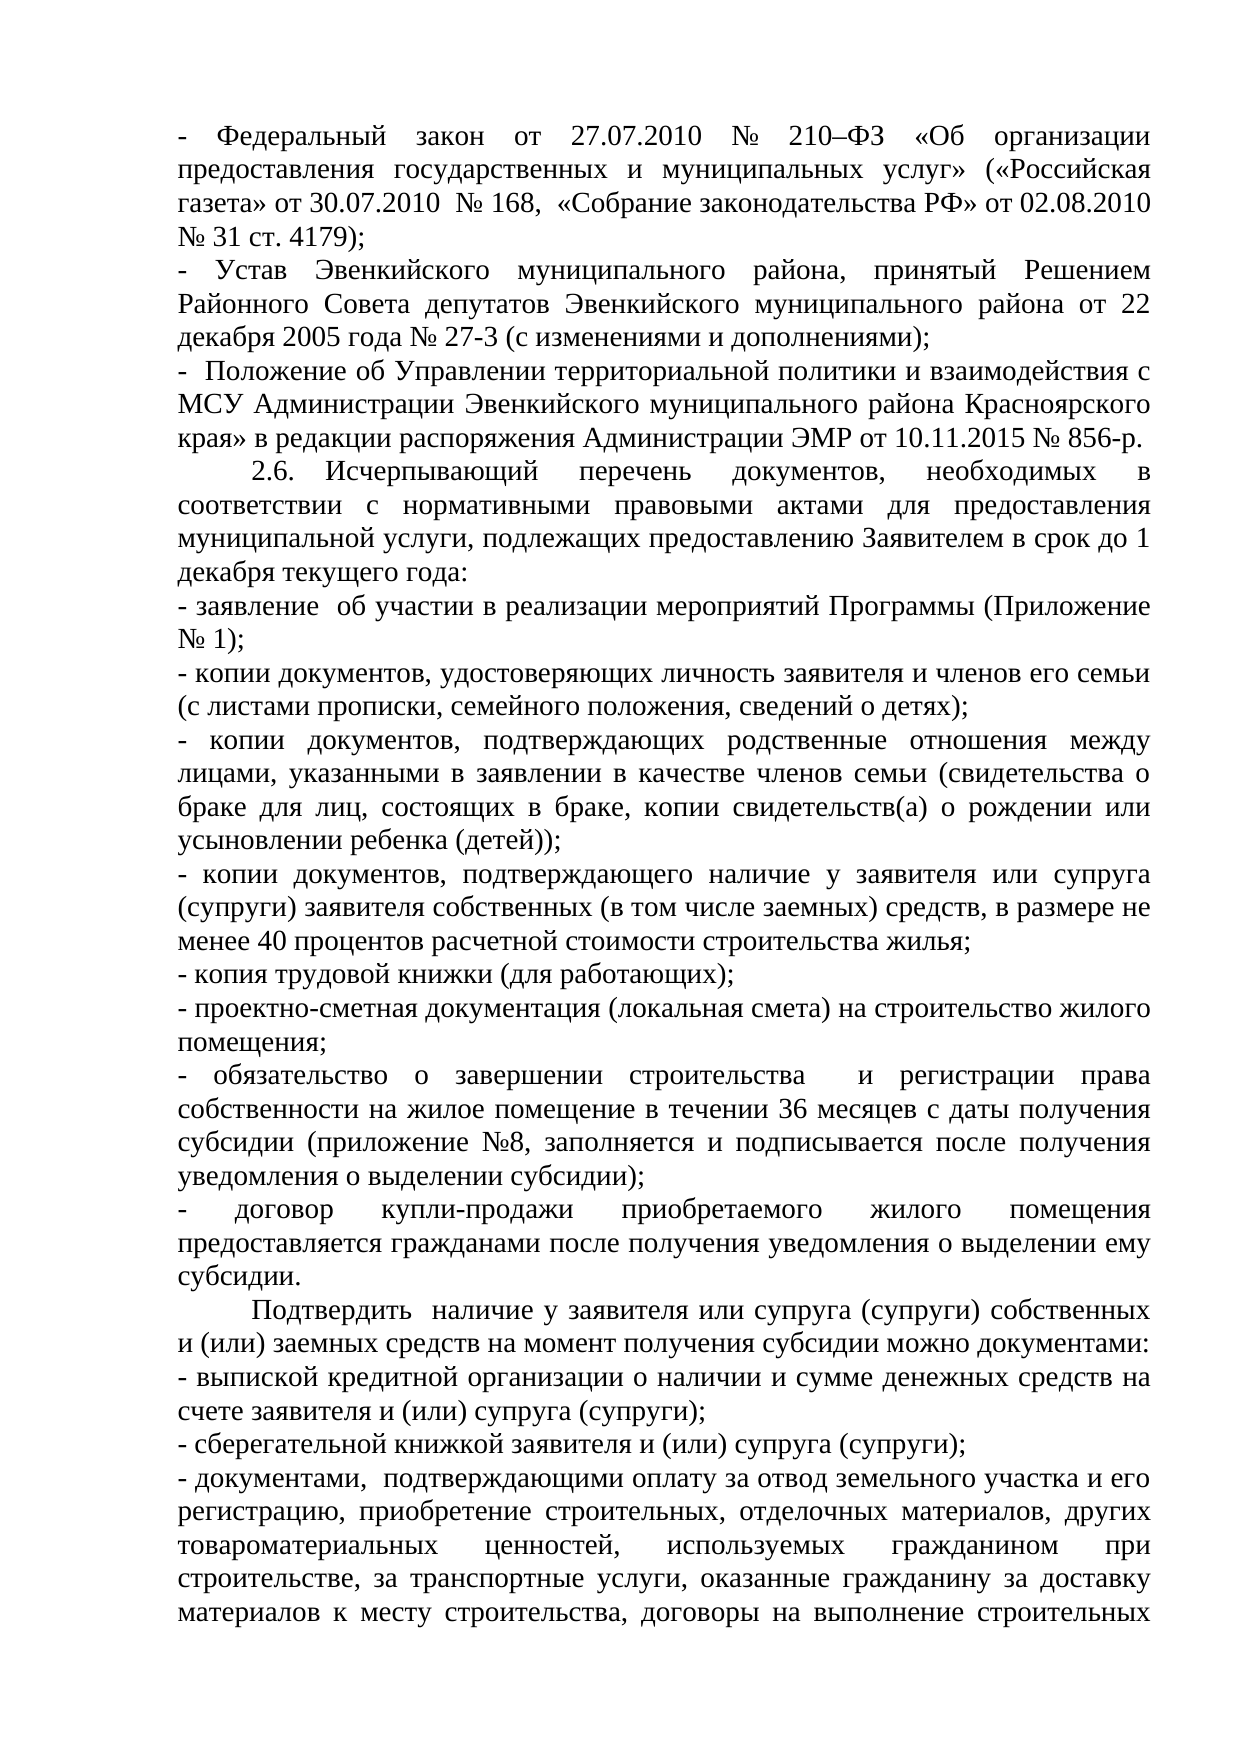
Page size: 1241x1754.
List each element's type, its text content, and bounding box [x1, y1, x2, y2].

text - Федеральный закон от 27.07.2010 № 210–ФЗ «Об организации предоставления государственных и муниципальных услуг» («Российская газета» от 30.07.2010 № 168, «Собрание законодательства РФ» от 02.08.2010 № 31 ст. 4179); [177, 118, 1152, 252]
text - копии документов, подтверждающих родственные отношения между лицами, указанными в заявлении в качестве членов семьи (свидетельства о браке для лиц, состоящих в браке, копии свидетельств(а) о рождении или усыновлении ребенка (детей)); [177, 722, 1152, 856]
text - проектно-сметная документация (локальная смета) на строительство жилого помещения; [177, 990, 1152, 1057]
text - обязательство о завершении строительства и регистрации права собственности на жилое помещение в течении 36 месяцев с даты получения субсидии (приложение №8, заполняется и подписывается после получения уведомления о выделении субсидии); [177, 1057, 1152, 1191]
text - копии документов, удостоверяющих личность заявителя и членов его семьи (с листами прописки, семейного положения, сведений о детях); [177, 655, 1152, 722]
text - сберегательной книжкой заявителя и (или) супруга (супруги); [177, 1426, 1152, 1460]
text - копия трудовой книжки (для работающих); [177, 957, 1152, 990]
text - заявление об участии в реализации мероприятий Программы (Приложение № 1); [177, 588, 1152, 655]
text - Устав Эвенкийского муниципального района, принятый Решением Районного Совета депутатов Эвенкийского муниципального района от 22 декабря 2005 года № 27-3 (с изменениями и дополнениями); [177, 252, 1152, 353]
text - договор купли-продажи приобретаемого жилого помещения предоставляется гражданами после получения уведомления о выделении ему субсидии. [177, 1191, 1152, 1292]
text Подтвердить наличие у заявителя или супруга (супруги) собственных и (или) заемных средств на момент получения субсидии можно документами: [177, 1292, 1152, 1359]
text - выпиской кредитной организации о наличии и сумме денежных средств на счете заявителя и (или) супруга (супруги); [177, 1359, 1152, 1426]
text - копии документов, подтверждающего наличие у заявителя или супруга (супруги) заявителя собственных (в том числе заемных) средств, в размере не менее 40 процентов расчетной стоимости строительства жилья; [177, 856, 1152, 957]
text 2.6. Исчерпывающий перечень документов, необходимых в соответствии с нормативными правовыми актами для предоставления муниципальной услуги, подлежащих предоставлению Заявителем в срок до 1 декабря текущего года: [177, 453, 1152, 588]
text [177, 1460, 1152, 1627]
text - Положение об Управлении территориальной политики и взаимодействия с МСУ Администрации Эвенкийского муниципального района Красноярского края» в редакции распоряжения Администрации ЭМР от 10.11.2015 № 856-р. [177, 353, 1152, 453]
